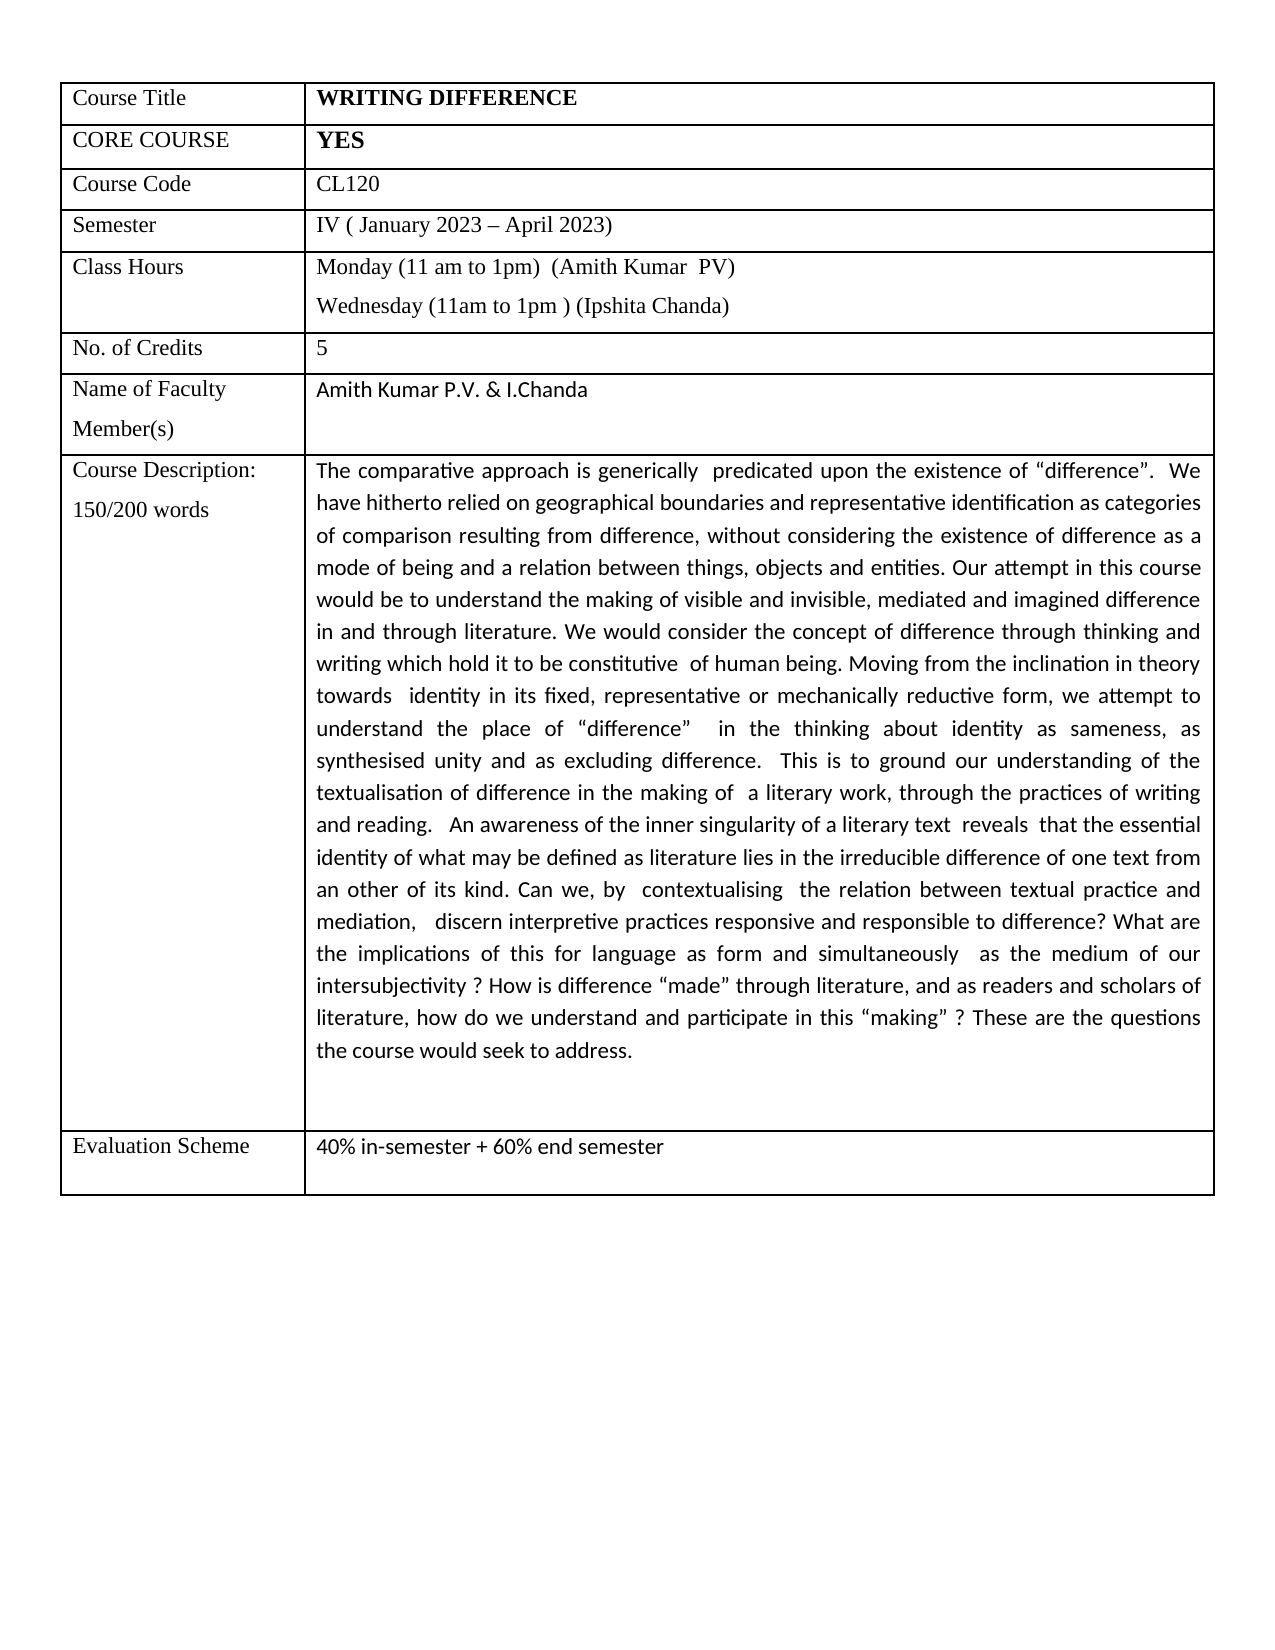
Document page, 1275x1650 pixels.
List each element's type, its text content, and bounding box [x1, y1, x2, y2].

table_cell 5 [306, 334, 1213, 373]
table_cell Name of Faculty Member(s) [62, 375, 304, 454]
table_cell 40% in-semester + 60% end semester [306, 1132, 1213, 1194]
table_cell Evaluation Scheme [62, 1132, 304, 1194]
table_cell Class Hours [62, 253, 304, 332]
table_cell Semester [62, 211, 304, 251]
table_cell Amith Kumar P.V. & I.Chanda [306, 375, 1213, 454]
table_cell CORE COURSE [62, 126, 304, 167]
table_cell Course Code [62, 170, 304, 209]
table_cell The comparative approach is generically predicated upon the existence of “difference”. We have hitherto relied on geographical boundaries and representative identification as categories of comparison resulting from difference, without considering the existence of difference as a mode of being and a relation between things, objects and entities. Our attempt in this course would be to understand the making of visible and invisible, mediated and imagined difference in and through literature. We would consider the concept of difference through thinking and writing which hold it to be constitutive of human being. Moving from the inclination in theory towards identity in its fixed, representative or mechanically reductive form, we attempt to understand the place of “difference” in the thinking about identity as sameness, as synthesised unity and as excluding difference. This is to ground our understanding of the textualisation of difference in the making of a literary work, through the practices of writing and reading. An awareness of the inner singularity of a literary text reveals that the essential identity of what may be defined as literature lies in the irreducible difference of one text from an other of its kind. Can we, by contextualising the relation between textual practice and mediation, discern interpretive practices responsive and responsible to difference? What are the implications of this for language as form and simultaneously as the medium of our intersubjectivity ? How is difference “made” through literature, and as readers and scholars of literature, how do we understand and participate in this “making” ? These are the questions the course would seek to address. [306, 456, 1213, 1130]
table_cell CL120 [306, 170, 1213, 209]
table_header Course Title [62, 84, 304, 123]
table_header WRITING DIFFERENCE [306, 84, 1213, 123]
table_cell Monday (11 am to 1pm) (Amith Kumar PV) Wednesday (11am to 1pm ) (Ipshita Chanda) [306, 253, 1213, 332]
table_cell YES [306, 126, 1213, 167]
table_cell Course Description: 150/200 words [62, 456, 304, 1130]
table_cell IV ( January 2023 – April 2023) [306, 211, 1213, 251]
table_cell No. of Credits [62, 334, 304, 373]
